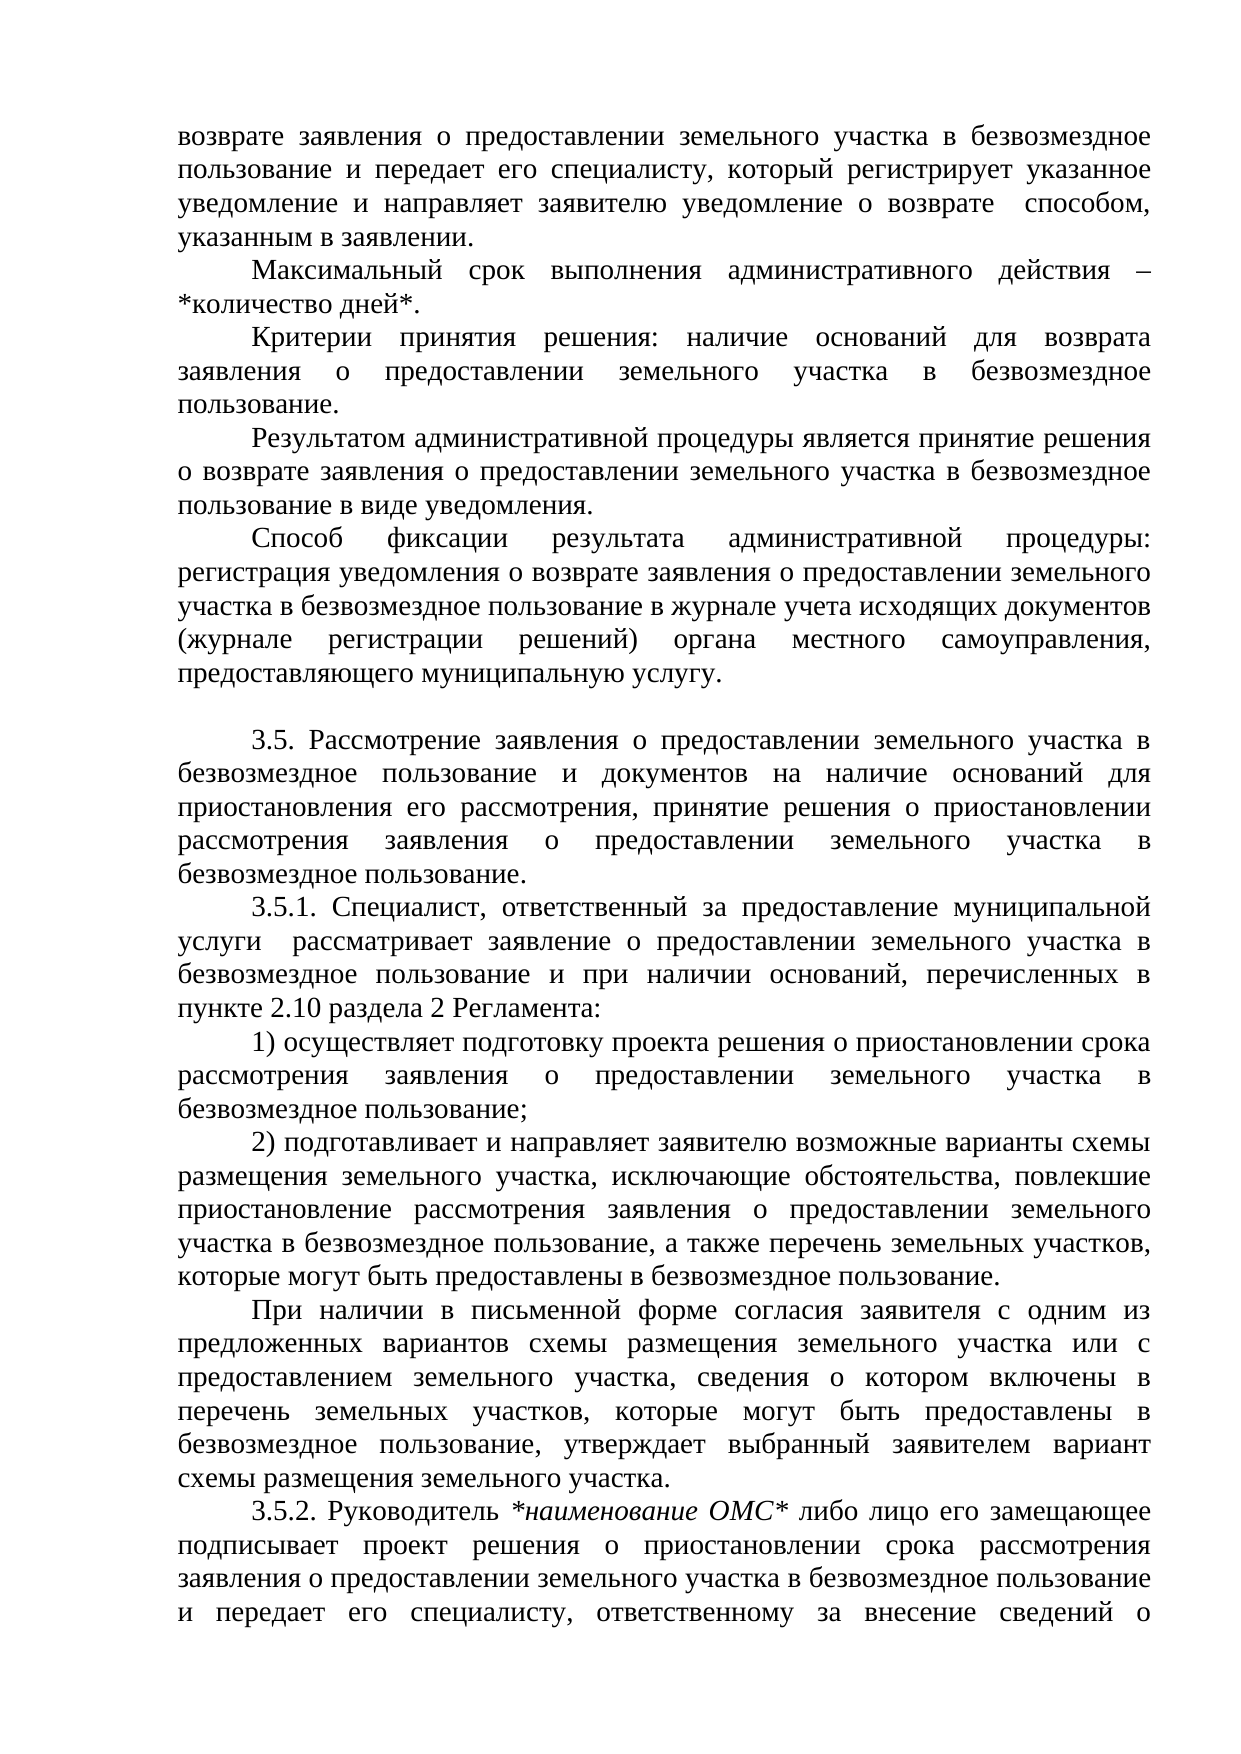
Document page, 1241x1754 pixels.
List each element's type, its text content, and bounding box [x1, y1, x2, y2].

text Способ фиксации результата административной процедуры: регистрация уведомления о возврате заявления о предоставлении земельного участка в безвозмездное пользование в журнале учета исходящих документов (журнале регистрации решений) органа местного самоуправления, предоставляющего муниципальную услугу. [177, 521, 1152, 688]
text 1) осуществляет подготовку проекта решения о приостановлении срока рассмотрения заявления о предоставлении земельного участка в безвозмездное пользование; [177, 1024, 1152, 1124]
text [177, 118, 1152, 252]
text Критерии принятия решения: наличие оснований для возврата заявления о предоставлении земельного участка в безвозмездное пользование. [177, 319, 1152, 420]
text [177, 1493, 1152, 1627]
text Результатом административной процедуры является принятие решения о возврате заявления о предоставлении земельного участка в безвозмездное пользование в виде уведомления. [177, 420, 1152, 521]
text 3.5.1. Специалист, ответственный за предоставление муниципальной услуги рассматривает заявление о предоставлении земельного участка в безвозмездное пользование и при наличии оснований, перечисленных в пункте 2.10 раздела 2 Регламента: [177, 889, 1152, 1024]
text 3.5. Рассмотрение заявления о предоставлении земельного участка в безвозмездное пользование и документов на наличие оснований для приостановления его рассмотрения, принятие решения о приостановлении рассмотрения заявления о предоставлении земельного участка в безвозмездное пользование. [177, 722, 1152, 889]
text 2) подготавливает и направляет заявителю возможные варианты схемы размещения земельного участка, исключающие обстоятельства, повлекшие приостановление рассмотрения заявления о предоставлении земельного участка в безвозмездное пользование, а также перечень земельных участков, которые могут быть предоставлены в безвозмездное пользование. [177, 1124, 1152, 1292]
text Максимальный срок выполнения административного действия –*количество дней*. [177, 252, 1152, 319]
text При наличии в письменной форме согласия заявителя с одним из предложенных вариантов схемы размещения земельного участка или с предоставлением земельного участка, сведения о котором включены в перечень земельных участков, которые могут быть предоставлены в безвозмездное пользование, утверждает выбранный заявителем вариант схемы размещения земельного участка. [177, 1292, 1152, 1493]
